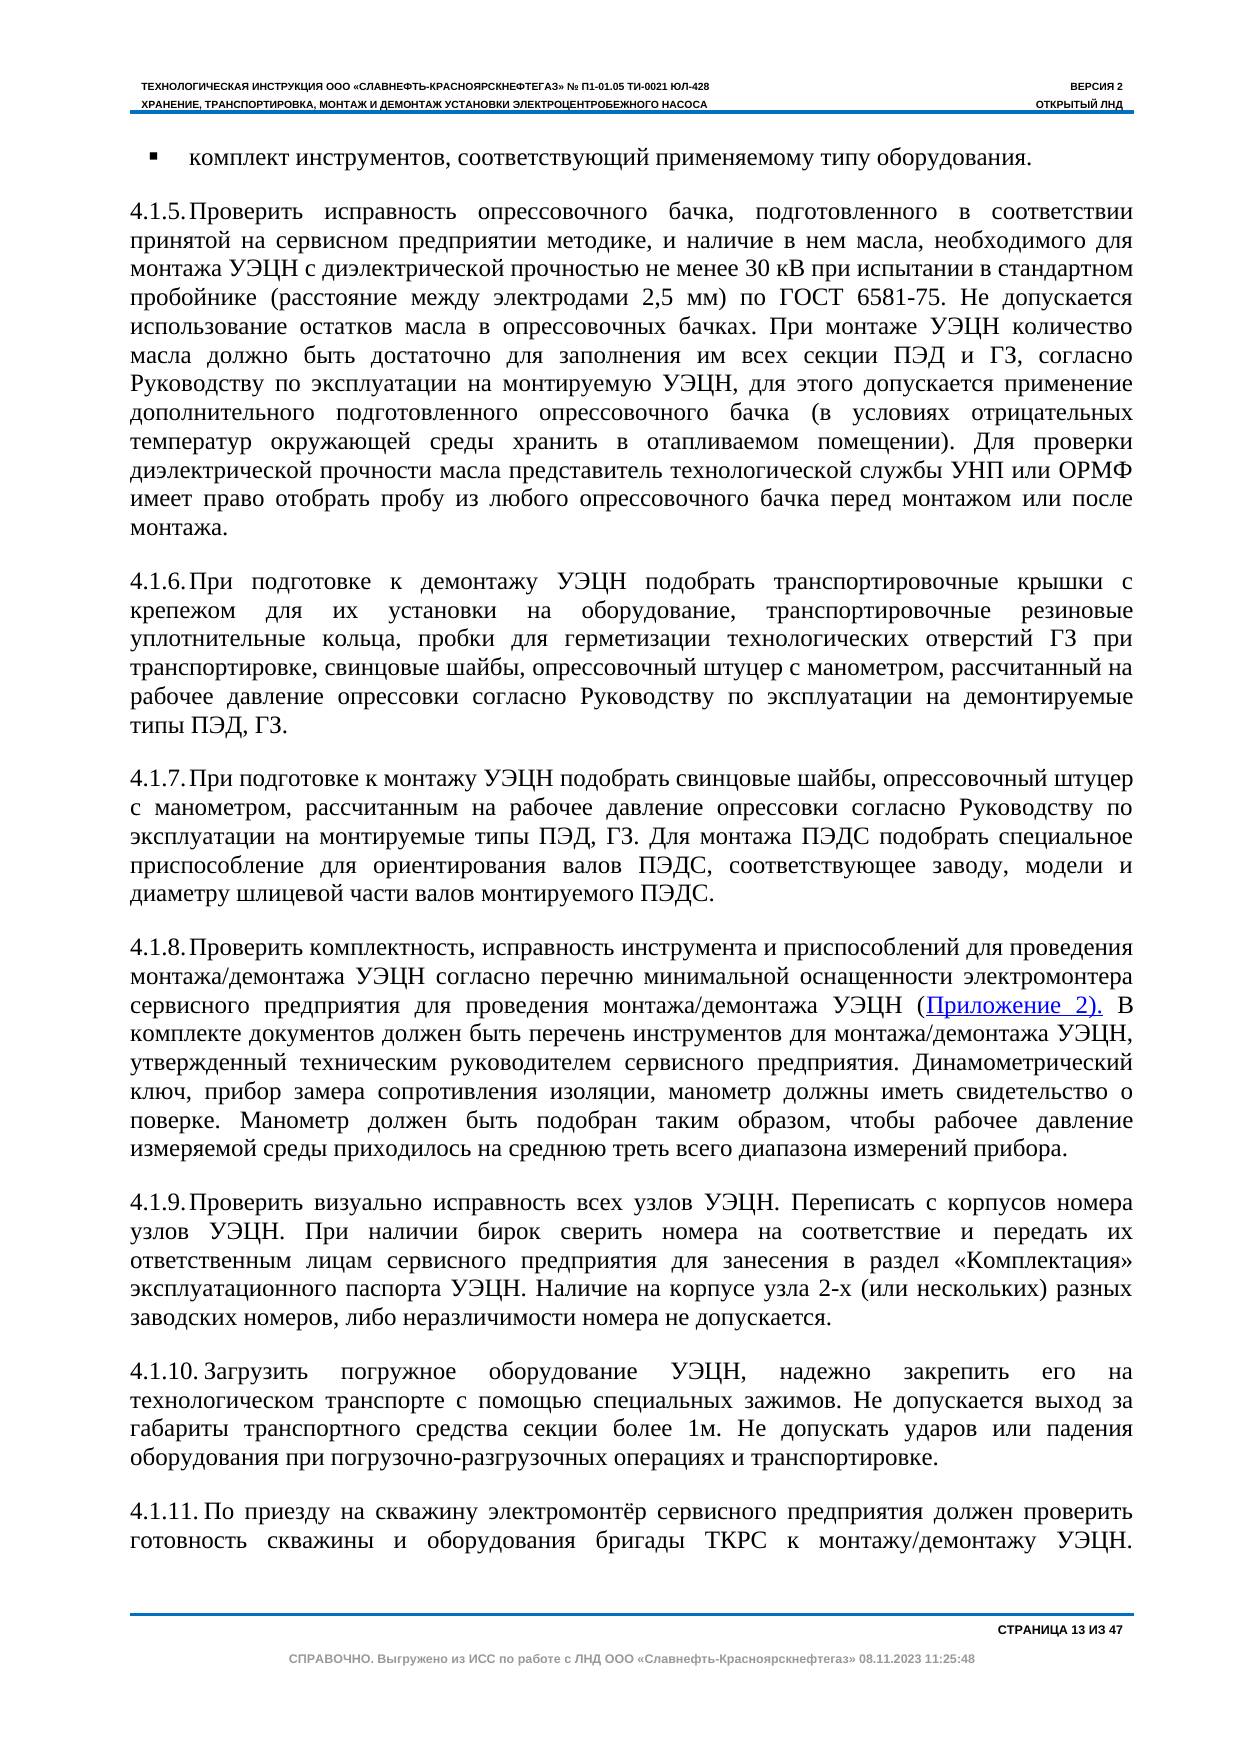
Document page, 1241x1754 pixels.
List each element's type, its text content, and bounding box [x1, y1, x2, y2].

list При подготовке к демонтажу УЭЦН подобрать транспортировочные крышки с крепежом для их установки на оборудование, транспортировочные резиновые уплотнительные кольца, пробки для герметизации технологических отверстий ГЗ при транспортировке, свинцовые шайбы, опрессовочный штуцер с манометром, рассчитанный на рабочее давление опрессовки согласно Руководству по эксплуатации на демонтируемые типы ПЭД, ГЗ. [130, 566, 1134, 738]
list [130, 1496, 1134, 1553]
list Загрузить погружное оборудование УЭЦН, надежно закрепить его на технологическом транспорте с помощью специальных зажимов. Не допускается выход за габариты транспортного средства секции более 1м. Не допускать ударов или падения оборудования при погрузочно-разгрузочных операциях и транспортировке. [130, 1356, 1134, 1471]
list При подготовке к монтажу УЭЦН подобрать свинцовые шайбы, опрессовочный штуцер с манометром, рассчитанным на рабочее давление опрессовки согласно Руководству по эксплуатации на монтируемые типы ПЭД, ГЗ. Для монтажа ПЭДС подобрать специальное приспособление для ориентирования валов ПЭДС, соответствующее заводу, модели и диаметру шлицевой части валов монтируемого ПЭДС. [130, 763, 1134, 907]
list комплект инструментов, соответствующий применяемому типу оборудования. [148, 142, 1134, 171]
list Проверить исправность опрессовочного бачка, подготовленного в соответствии принятой на сервисном предприятии методике, и наличие в нем масла, необходимого для монтажа УЭЦН с диэлектрической прочностью не менее 30 кВ при испытании в стандартном пробойнике (расстояние между электродами 2,5 мм) по ГОСТ 6581-75. Не допускается использование остатков масла в опрессовочных бачках. При монтаже УЭЦН количество масла должно быть достаточно для заполнения им всех секции ПЭД и ГЗ, согласно Руководству по эксплуатации на монтируемую УЭЦН, для этого допускается применение дополнительного подготовленного опрессовочного бачка (в условиях отрицательных температур окружающей среды хранить в отапливаемом помещении). Для проверки диэлектрической прочности масла представитель технологической службы УНП или ОРМФ имеет право отобрать пробу из любого опрессовочного бачка перед монтажом или после монтажа. [130, 196, 1134, 541]
list Проверить визуально исправность всех узлов УЭЦН. Переписать с корпусов номера узлов УЭЦН. При наличии бирок сверить номера на соответствие и передать их ответственным лицам сервисного предприятия для занесения в раздел «Комплектация» эксплуатационного паспорта УЭЦН. Наличие на корпусе узла 2-х (или нескольких) разных заводских номеров, либо неразличимости номера не допускается. [130, 1187, 1134, 1331]
list Проверить комплектность, исправность инструмента и приспособлений для проведения монтажа/демонтажа УЭЦН согласно перечню минимальной оснащенности электромонтера сервисного предприятия для проведения монтажа/демонтажа УЭЦН (Приложение 2). В комплекте документов должен быть перечень инструментов для монтажа/демонтажа УЭЦН, утвержденный техническим руководителем сервисного предприятия. Динамометрический ключ, прибор замера сопротивления изоляции, манометр должны иметь свидетельство о поверке. Манометр должен быть подобран таким образом, чтобы рабочее давление измеряемой среды приходилось на среднюю треть всего диапазона измерений прибора. [130, 932, 1134, 1162]
